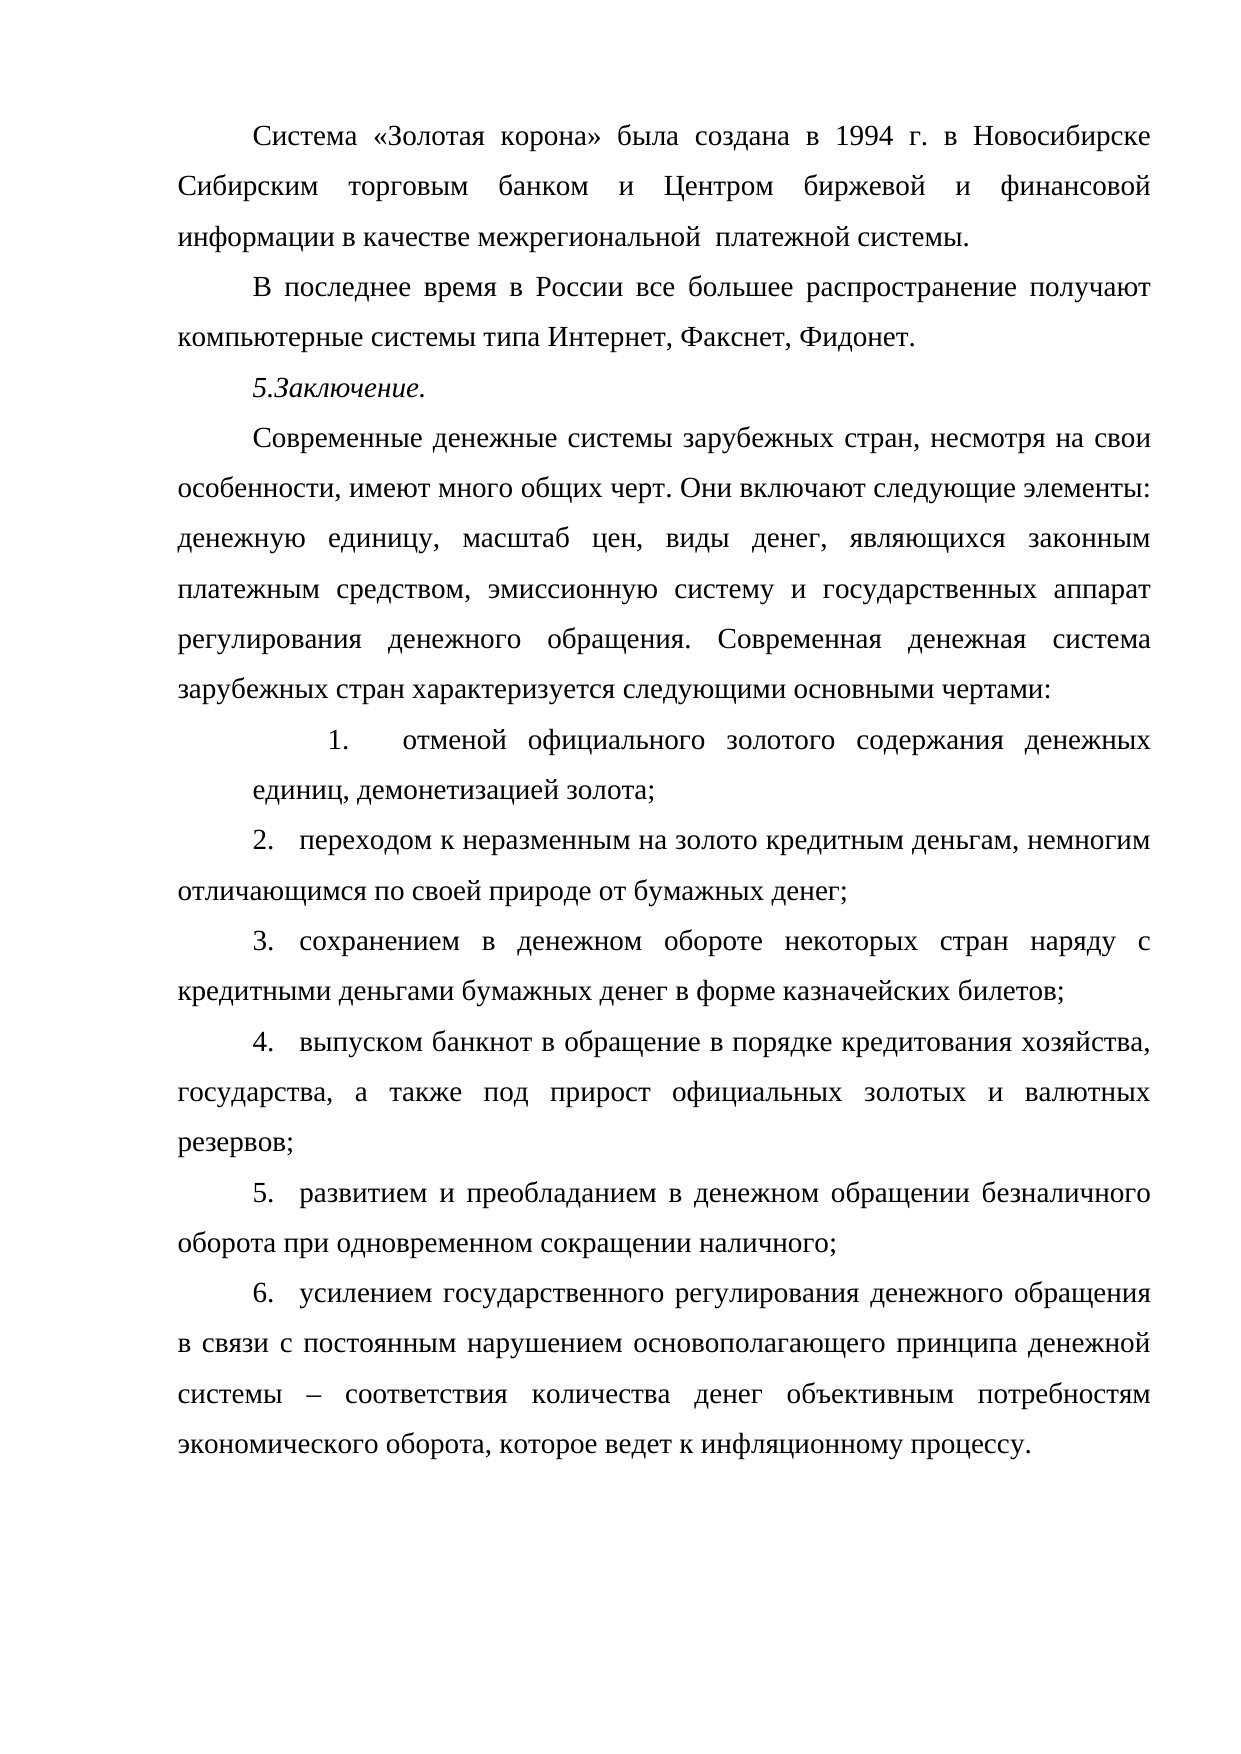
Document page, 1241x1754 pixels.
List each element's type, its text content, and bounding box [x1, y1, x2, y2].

text Современные денежные системы зарубежных стран, несмотря на свои особенности, имеют много общих черт. Они включают следующие элементы: денежную единицу, масштаб цен, виды денег, являющихся законным платежным средством, эмиссионную систему и государственных аппарат регулирования денежного обращения. Современная денежная система зарубежных стран характеризуется следующими основными чертами: [177, 420, 1152, 705]
list усилением государственного регулирования денежного обращения в связи с постоянным нарушением основополагающего принципа денежной системы – соответствия количества денег объективным потребностям экономического оборота, которое ведет к инфляционному процессу. [177, 1275, 1152, 1460]
list сохранением в денежном обороте некоторых стран наряду с кредитными деньгами бумажных денег в форме казначейских билетов; [177, 923, 1152, 1007]
text В последнее время в России все большее распространение получают компьютерные системы типа Интернет, Факснет, Фидонет. [177, 269, 1152, 353]
list отменой официального золотого содержания денежных единиц, демонетизацией золота; [252, 722, 1152, 806]
list развитием и преобладанием в денежном обращении безналичного оборота при одновременном сокращении наличного; [177, 1175, 1152, 1258]
text Система «Золотая корона» была создана в 1994 г. в Новосибирске Сибирским торговым банком и Центром биржевой и финансовой информации в качестве межрегиональной платежной системы. [177, 118, 1152, 252]
list выпуском банкнот в обращение в порядке кредитования хозяйства, государства, а также под прирост официальных золотых и валютных резервов; [177, 1024, 1152, 1158]
list переходом к неразменным на золото кредитным деньгам, немногим отличающимся по своей природе от бумажных денег; [177, 822, 1152, 906]
text 5.Заключение. [177, 370, 1152, 403]
